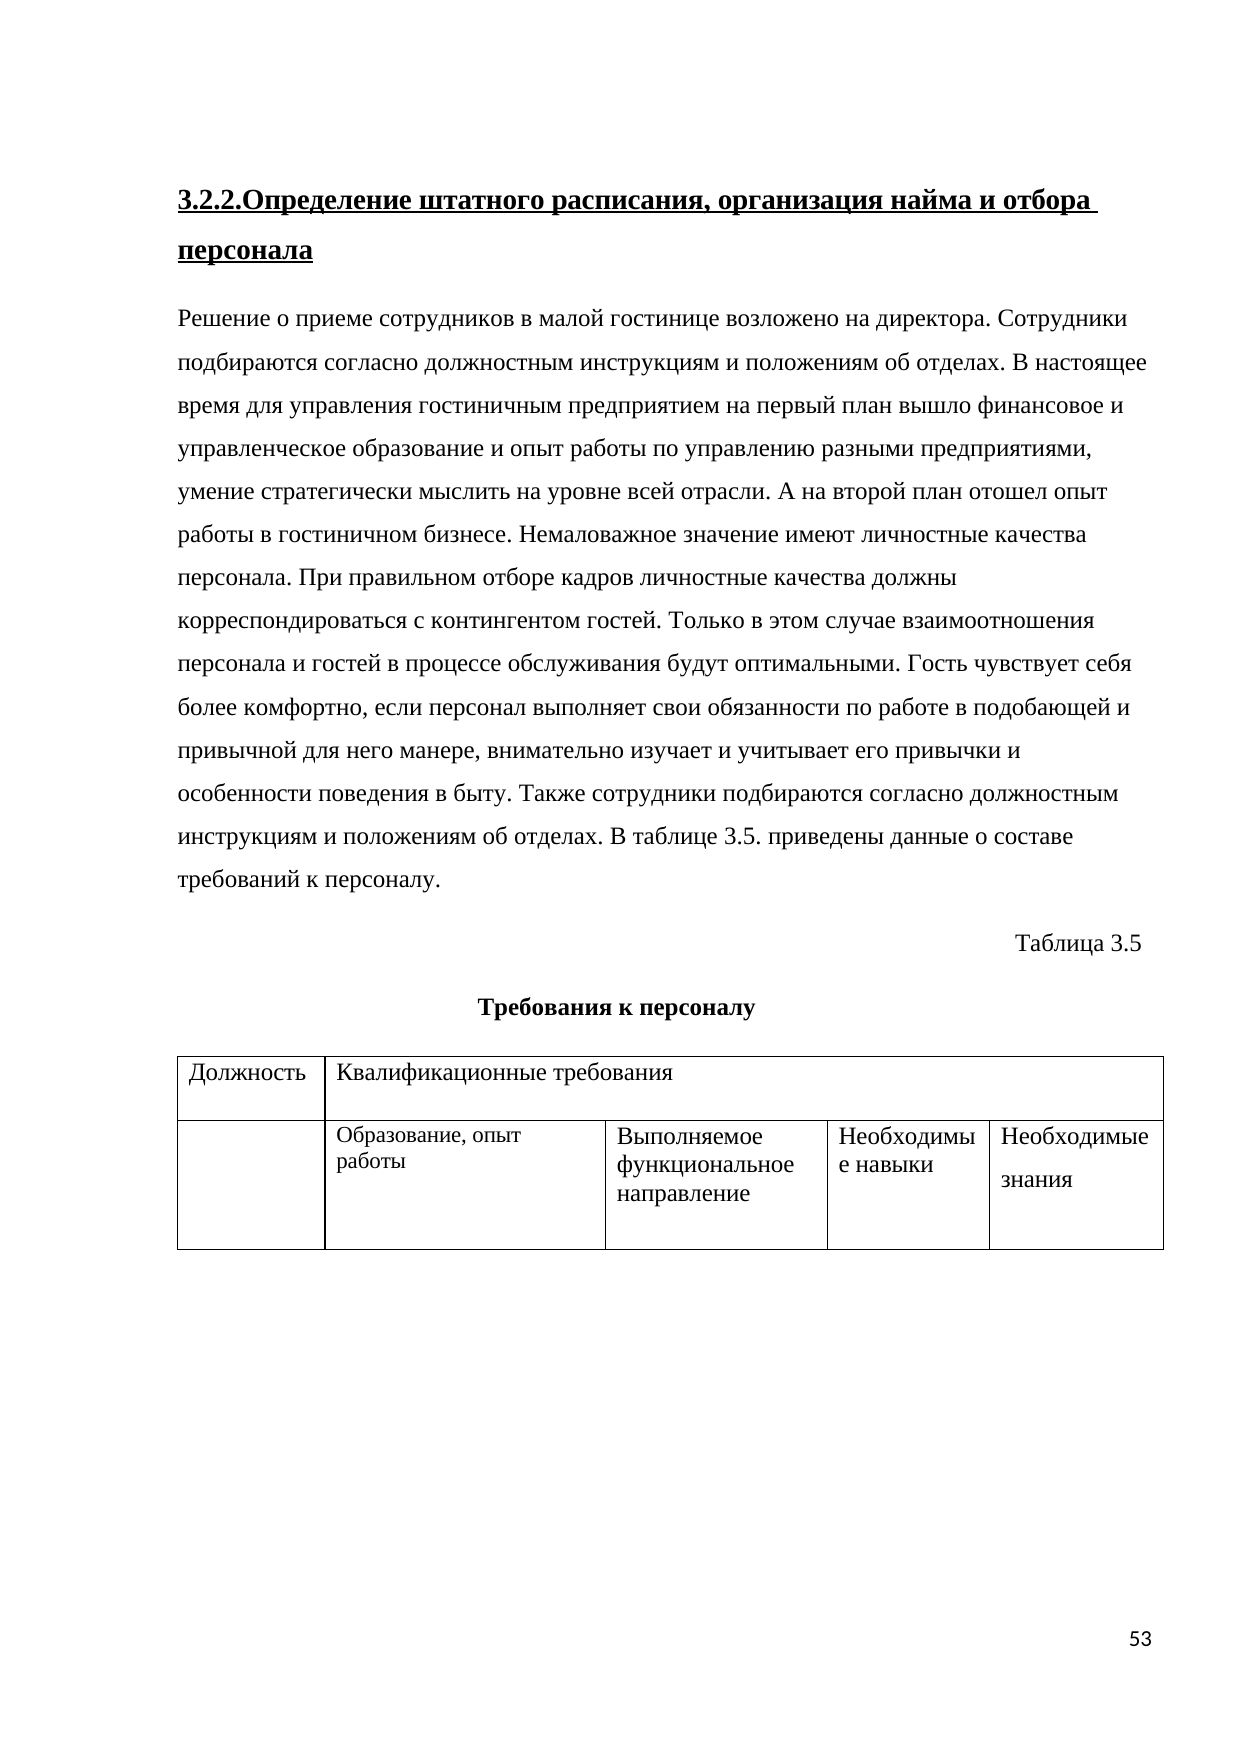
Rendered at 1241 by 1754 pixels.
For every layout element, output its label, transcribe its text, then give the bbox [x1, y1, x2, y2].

table_cell [178, 1121, 324, 1249]
table_cell Выполняемое функциональное направление [606, 1121, 827, 1249]
text 3.2.2.Определение штатного расписания, организация найма и отбора персонала [177, 182, 1152, 266]
text Таблица 3.5 [177, 928, 1152, 957]
text Решение о приеме сотрудников в малой гостинице возложено на директора. Сотрудники подбираются согласно должностным инструкциям и положениям об отделах. В настоящее время для управления гостиничным предприятием на первый план вышло финансовое и управленческое образование и опыт работы по управлению разными предприятиями, умение стратегически мыслить на уровне всей отрасли. А на второй план отошел опыт работы в гостиничном бизнесе. Немаловажное значение имеют личностные качества персонала. При правильном отборе кадров личностные качества должны корреспондироваться с контингентом гостей. Только в этом случае взаимоотношения персонала и гостей в процессе обслуживания будут оптимальными. Гость чувствует себя более комфортно, если персонал выполняет свои обязанности по работе в подобающей и привычной для него манере, внимательно изучает и учитывает его привычки и особенности поведения в быту. Также сотрудники подбираются согласно должностным инструкциям и положениям об отделах. В таблице 3.5. приведены данные о составе требований к персоналу. [177, 303, 1152, 893]
table_header Квалификационные требования [326, 1057, 1163, 1120]
table_cell Необходимые знания [990, 1121, 1163, 1249]
table_cell Необходимые навыки [828, 1121, 989, 1249]
table_cell Образование, опыт работы [326, 1121, 605, 1249]
table_header Должность [178, 1057, 324, 1120]
text Требования к персоналу [177, 992, 1152, 1021]
